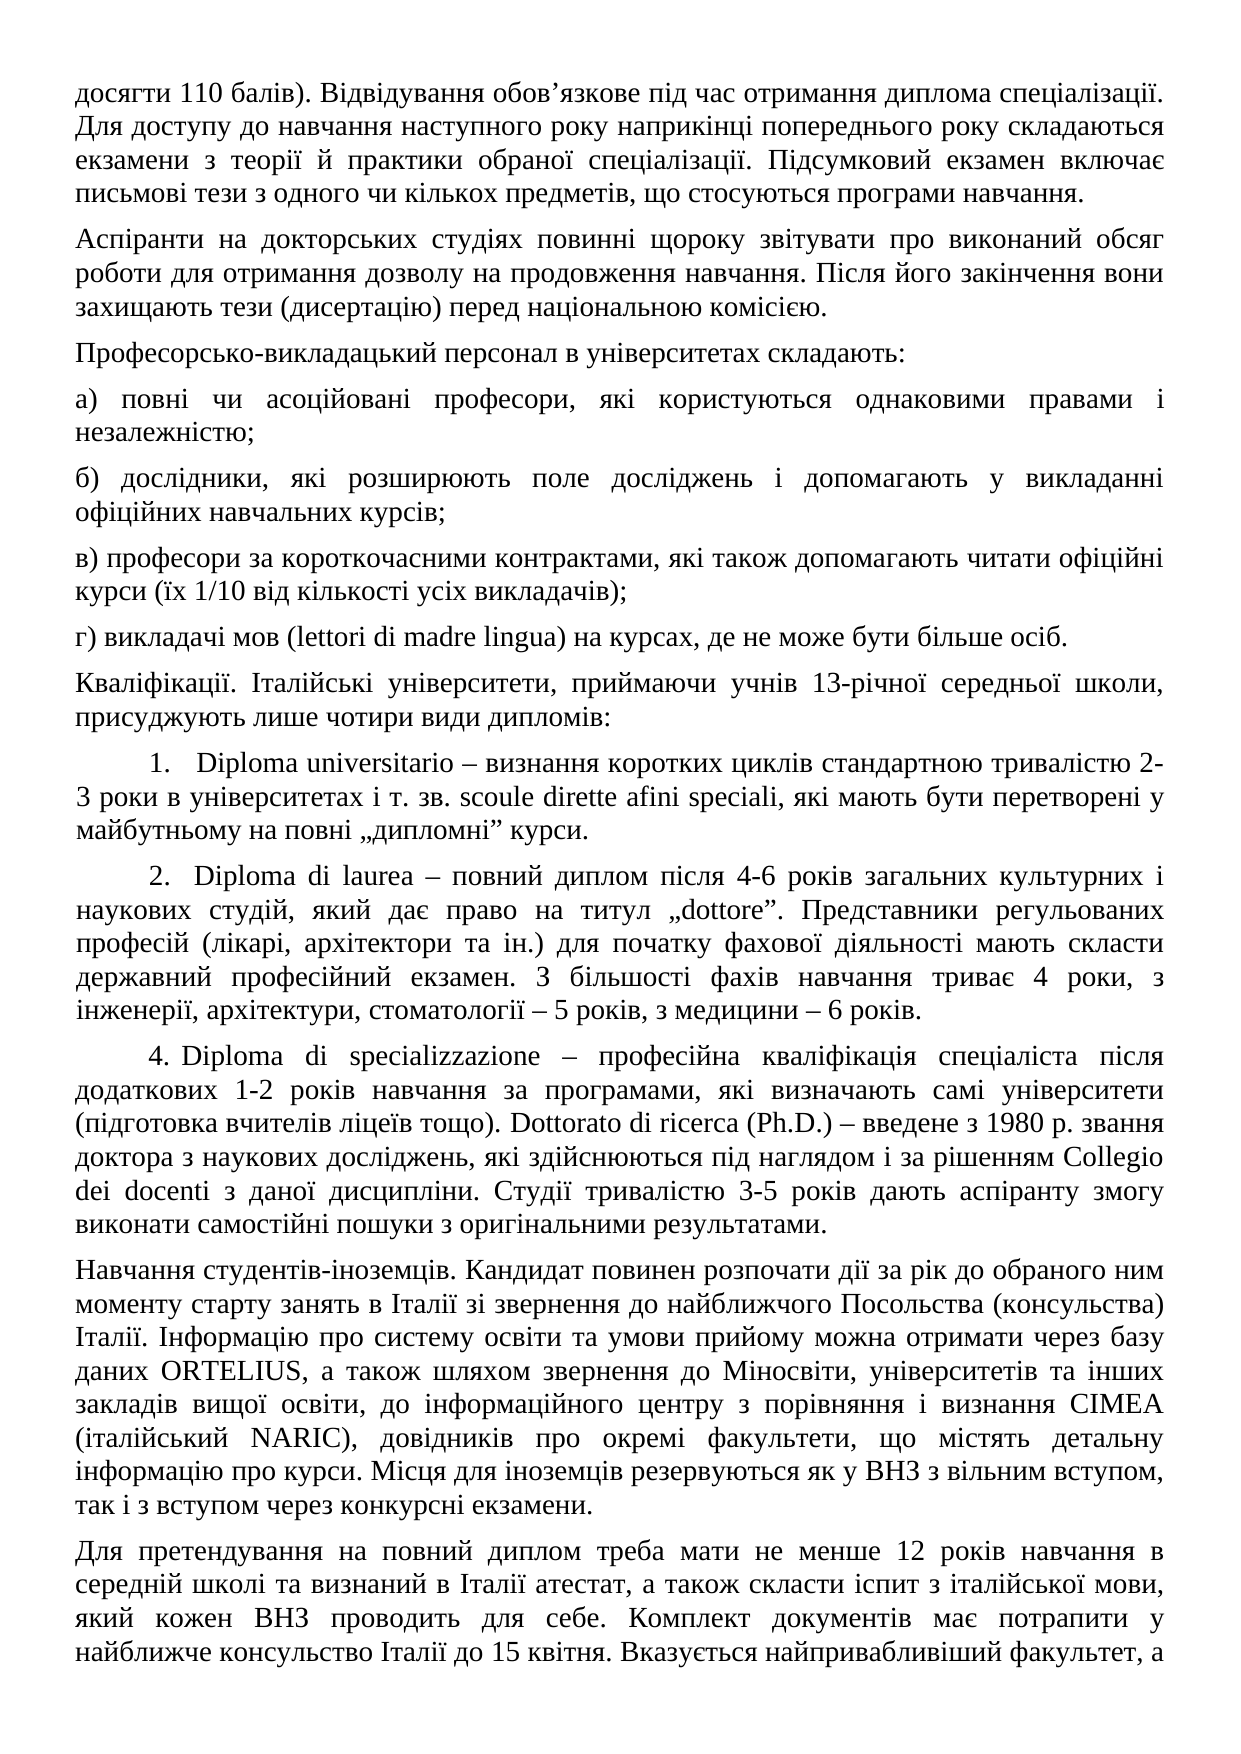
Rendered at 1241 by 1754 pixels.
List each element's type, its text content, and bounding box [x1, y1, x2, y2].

text Аспіранти на докторських студіях повинні щороку звітувати про виконаний обсяг роботи для отримання дозволу на продовження навчання. Після його закінчення вони захищають тези (дисертацію) перед національною комісією. [75, 222, 1165, 322]
text Професорсько-викладацький персонал в університетах складають: [75, 335, 1165, 368]
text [75, 75, 1165, 209]
list Diploma di specializzazione – професійна кваліфікація спеціаліста після додаткових 1-2 років навчання за програмами, які визначають самі університети (підготовка вчителів ліцеїв тощо). Dottorato di ricerca (Ph.D.) – введене з 1980 р. звання доктора з наукових досліджень, які здійснюються під наглядом і за рішенням Collegio dei docenti з даної дисципліни. Студії тривалістю 3-5 років дають аспіранту змогу виконати самостійні пошуки з оригінальними результатами. [75, 1038, 1165, 1240]
text б) дослідники, які розширюють поле досліджень і допомагають у викладанні офіційних навчальних курсів; [75, 460, 1165, 527]
text а) повні чи асоційовані професори, які користуються однаковими правами і незалежністю; [75, 381, 1165, 448]
text Кваліфікації. Італійські університети, приймаючи учнів 13-річної середньої школи, присуджують лише чотири види дипломів: [75, 666, 1165, 733]
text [75, 1533, 1165, 1667]
text в) професори за короткочасними контрактами, які також допомагають читати офіційні курси (їх 1/10 від кількості усіх викладачів); [75, 540, 1165, 607]
list Diploma di laurea – повний диплом після 4-6 років загальних культурних і наукових студій, який дає право на титул „dottore”. Представники регульованих професій (лікарі, архітектори та ін.) для початку фахової діяльності мають скласти державний професійний екзамен. З більшості фахів навчання триває 4 роки, з інженерії, архітектури, стоматології – 5 років, з медицини – 6 років. [76, 858, 1165, 1026]
text г) викладачі мов (lettori di madre lingua) на курсах, де не може бути більше осіб. [75, 619, 1165, 653]
list Diploma universitario – визнання коротких циклів стандартною тривалістю 2-3 роки в університетах і т. зв. scoule dirette afini speciali, які мають бути перетворені у майбутньому на повні „дипломні” курси. [76, 745, 1165, 846]
text Навчання студентів-іноземців. Кандидат повинен розпочати дії за рік до обраного ним моменту старту занять в Італії зі звернення до найближчого Посольства (консульства) Італії. Інформацію про систему освіти та умови прийому можна отримати через базу даних ORTELIUS, а також шляхом звернення до Міносвіти, університетів та інших закладів вищої освіти, до інформаційного центру з порівняння і визнання СІМЕА (італійський NARIC), довідників про окремі факультети, що містять детальну інформацію про курси. Місця для іноземців резервуються як у ВНЗ з вільним вступом, так і з вступом через конкурсні екзамени. [75, 1252, 1165, 1521]
